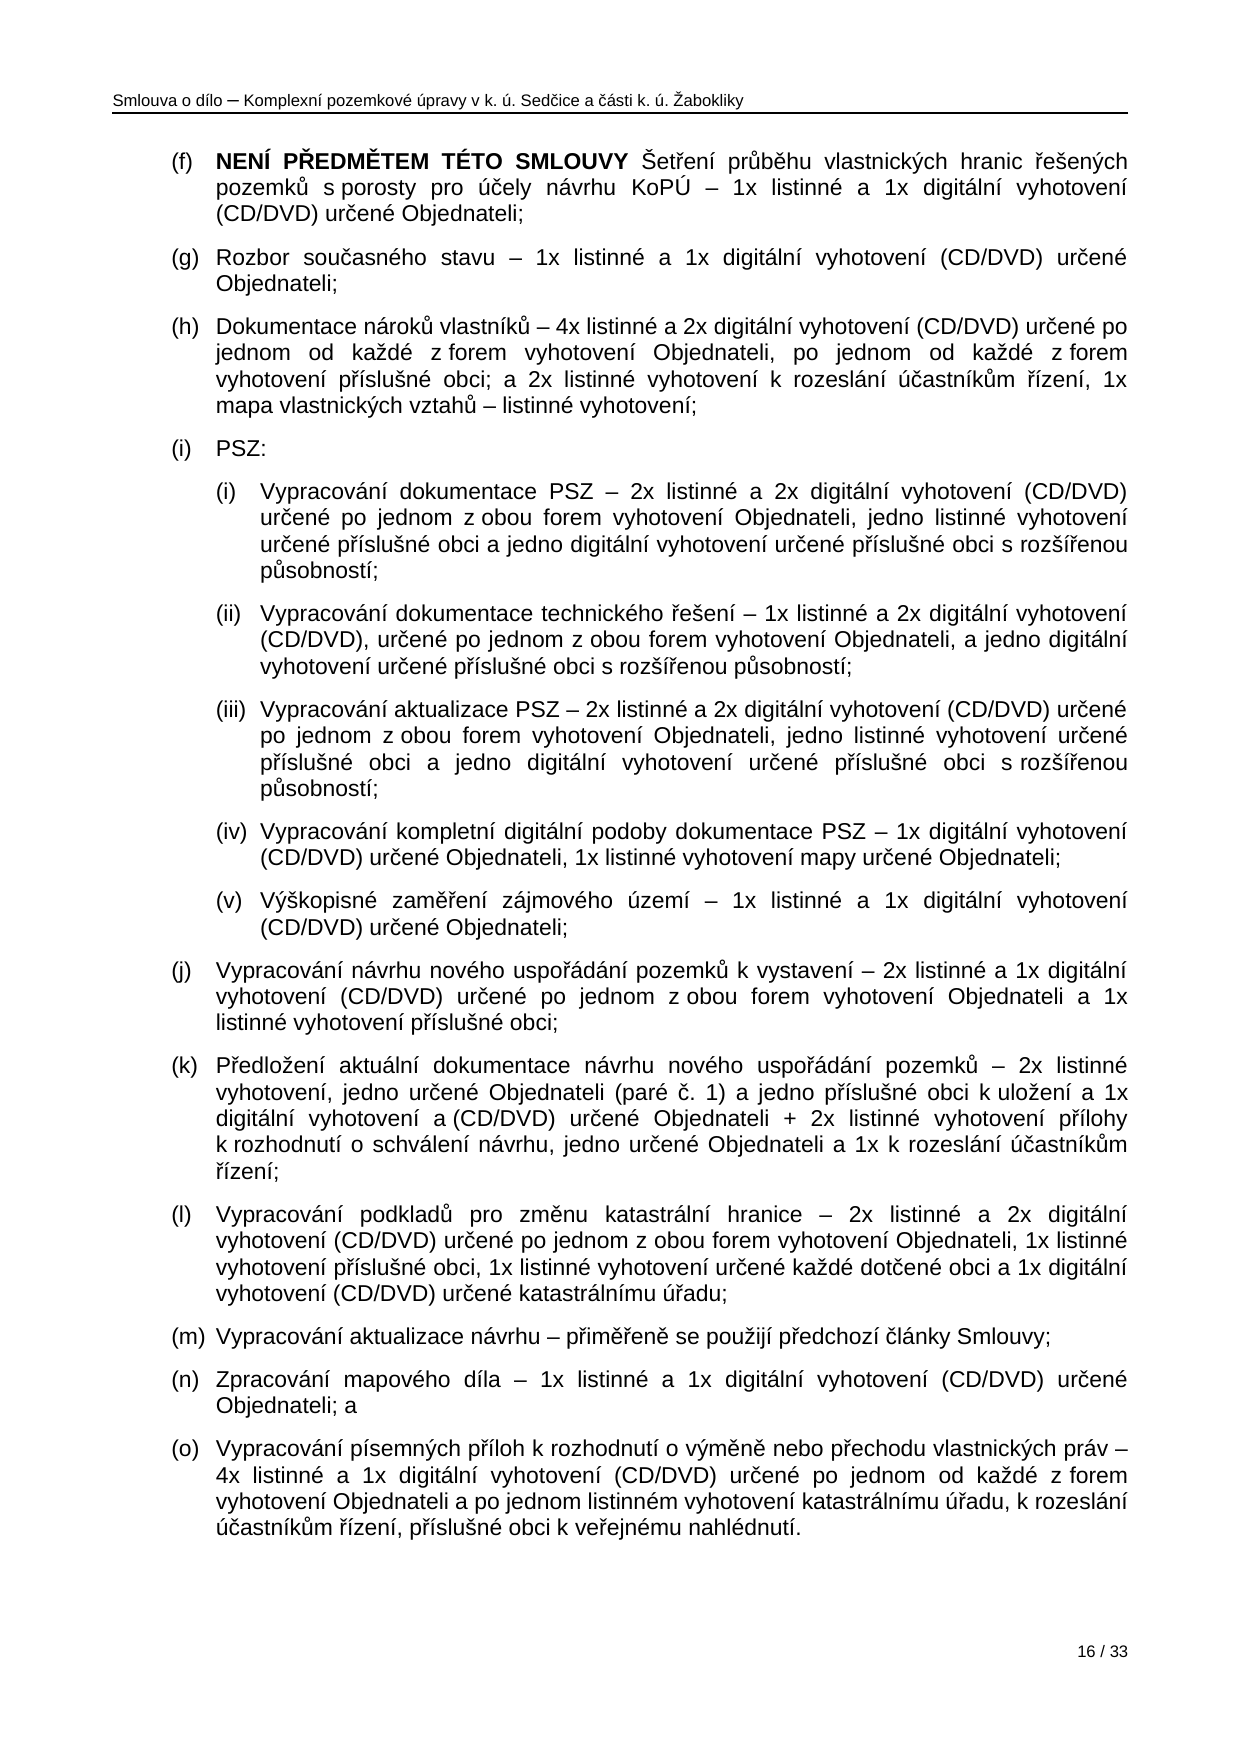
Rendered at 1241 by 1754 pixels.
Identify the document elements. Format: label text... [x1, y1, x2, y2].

list Výškopisné zaměření zájmového území – 1x listinné a 1x digitální vyhotovení (CD/DVD) určené Objednateli; [216, 887, 1128, 940]
list Předložení aktuální dokumentace návrhu nového uspořádání pozemků – 2x listinné vyhotovení, jedno určené Objednateli (paré č. 1) a jedno příslušné obci k uložení a 1x digitální vyhotovení a (CD/DVD) určené Objednateli + 2x listinné vyhotovení přílohy k rozhodnutí o schválení návrhu, jedno určené Objednateli a 1x k rozeslání účastníkům řízení; [171, 1052, 1128, 1184]
list Vypracování kompletní digitální podoby dokumentace PSZ – 1x digitální vyhotovení (CD/DVD) určené Objednateli, 1x listinné vyhotovení mapy určené Objednateli; [216, 818, 1128, 871]
list Vypracování aktualizace návrhu – přiměřeně se použijí předchozí články Smlouvy; [171, 1323, 1128, 1349]
list Vypracování dokumentace PSZ – 2x listinné a 2x digitální vyhotovení (CD/DVD) určené po jednom z obou forem vyhotovení Objednateli, jedno listinné vyhotovení určené příslušné obci a jedno digitální vyhotovení určené příslušné obci s rozšířenou působností; [216, 478, 1128, 583]
list Vypracování dokumentace technického řešení – 1x listinné a 2x digitální vyhotovení (CD/DVD), určené po jednom z obou forem vyhotovení Objednateli, a jedno digitální vyhotovení určené příslušné obci s rozšířenou působností; [216, 600, 1128, 679]
list Zpracování mapového díla – 1x listinné a 1x digitální vyhotovení (CD/DVD) určené Objednateli; a [171, 1366, 1128, 1418]
list PSZ: [171, 435, 1128, 461]
list NENÍ PŘEDMĚTEM TÉTO SMLOUVY Šetření průběhu vlastnických hranic řešených pozemků s porosty pro účely návrhu KoPÚ – 1x listinné a 1x digitální vyhotovení (CD/DVD) určené Objednateli; [171, 148, 1128, 227]
list Vypracování podkladů pro změnu katastrální hranice – 2x listinné a 2x digitální vyhotovení (CD/DVD) určené po jednom z obou forem vyhotovení Objednateli, 1x listinné vyhotovení příslušné obci, 1x listinné vyhotovení určené každé dotčené obci a 1x digitální vyhotovení (CD/DVD) určené katastrálnímu úřadu; [171, 1201, 1128, 1306]
list Rozbor současného stavu – 1x listinné a 1x digitální vyhotovení (CD/DVD) určené Objednateli; [171, 243, 1128, 296]
list Vypracování písemných příloh k rozhodnutí o výměně nebo přechodu vlastnických práv – 4x listinné a 1x digitální vyhotovení (CD/DVD) určené po jednom od každé z forem vyhotovení Objednateli a po jednom listinném vyhotovení katastrálnímu úřadu, k rozeslání účastníkům řízení, příslušné obci k veřejnému nahlédnutí. [171, 1435, 1128, 1541]
list Dokumentace nároků vlastníků – 4x listinné a 2x digitální vyhotovení (CD/DVD) určené po jednom od každé z forem vyhotovení Objednateli, po jednom od každé z forem vyhotovení příslušné obci; a 2x listinné vyhotovení k rozeslání účastníkům řízení, 1x mapa vlastnických vztahů – listinné vyhotovení; [171, 313, 1128, 418]
list Vypracování aktualizace PSZ – 2x listinné a 2x digitální vyhotovení (CD/DVD) určené po jednom z obou forem vyhotovení Objednateli, jedno listinné vyhotovení určené příslušné obci a jedno digitální vyhotovení určené příslušné obci s rozšířenou působností; [216, 696, 1128, 801]
list Vypracování návrhu nového uspořádání pozemků k vystavení – 2x listinné a 1x digitální vyhotovení (CD/DVD) určené po jednom z obou forem vyhotovení Objednateli a 1x listinné vyhotovení příslušné obci; [171, 957, 1128, 1036]
